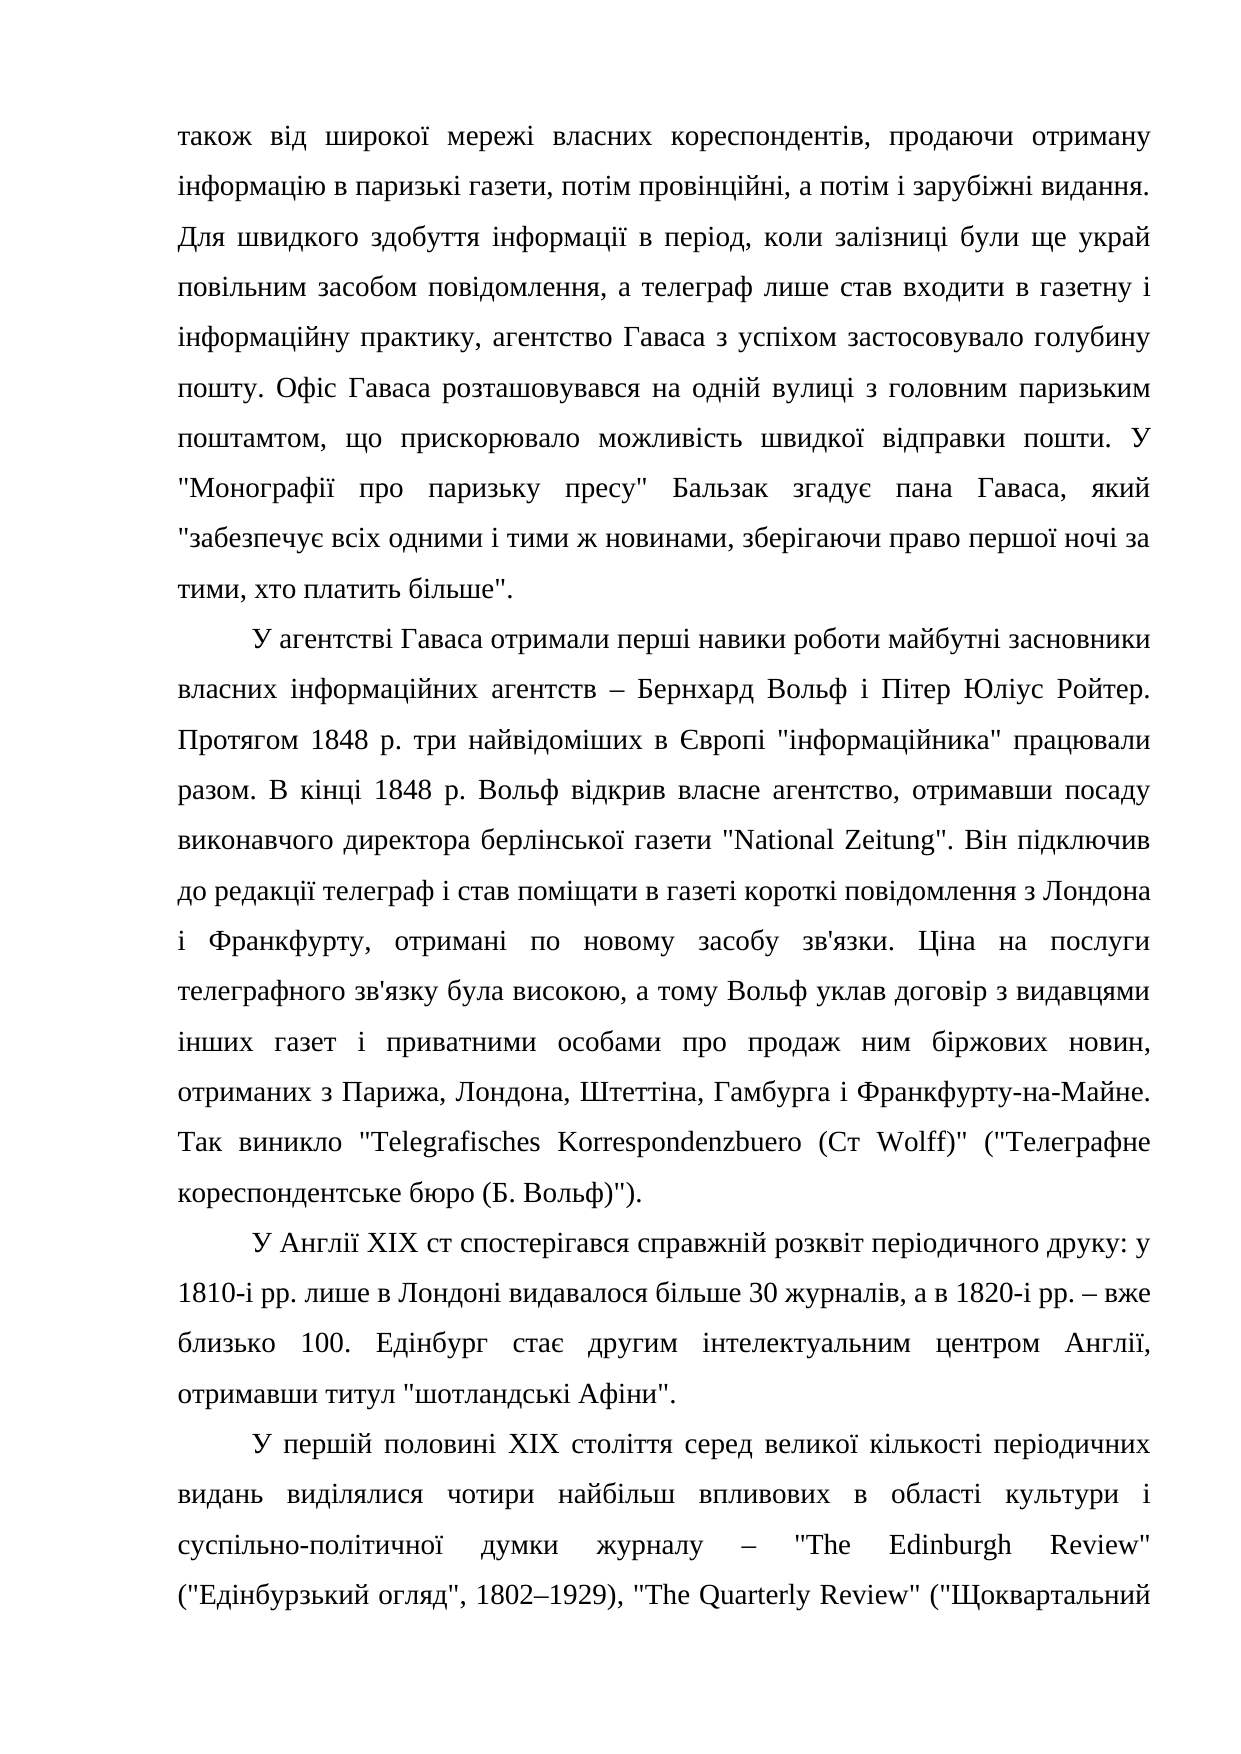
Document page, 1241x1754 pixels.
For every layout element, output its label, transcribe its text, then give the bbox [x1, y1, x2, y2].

text У Англії XIX ст спостерігався справжній розквіт періодичного друку: у 1810-і рр. лише в Лондоні видавалося більше 30 журналів, а в 1820-і рр. – вже близько 100. Едінбург стає другим інтелектуальним центром Англії, отримавши титул "шотландські Афіни". [177, 1225, 1152, 1409]
text У агентстві Гаваса отримали перші навики роботи майбутні засновники власних інформаційних агентств – Бернхард Вольф і Пітер Юліус Ройтер. Протягом 1848 р. три найвідоміших в Європі "інформаційника" працювали разом. В кінці 1848 р. Вольф відкрив власне агентство, отримавши посаду виконавчого директора берлінської газети "National Zeitung". Він підключив до редакції телеграф і став поміщати в газеті короткі повідомлення з Лондона і Франкфурту, отримані по новому засобу зв'язки. Ціна на послуги телеграфного зв'язку була високою, а тому Вольф уклав договір з видавцями інших газет і приватними особами про продаж ним біржових новин, отриманих з Парижа, Лондона, Штеттіна, Гамбурга і Франкфурту-на-Майне. Так виникло "Telegrafisches Korrespondenzbuero (Ст Wolff)" ("Телеграфне кореспондентське бюро (Б. Вольф)"). [177, 621, 1152, 1208]
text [177, 1426, 1152, 1611]
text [177, 118, 1152, 604]
